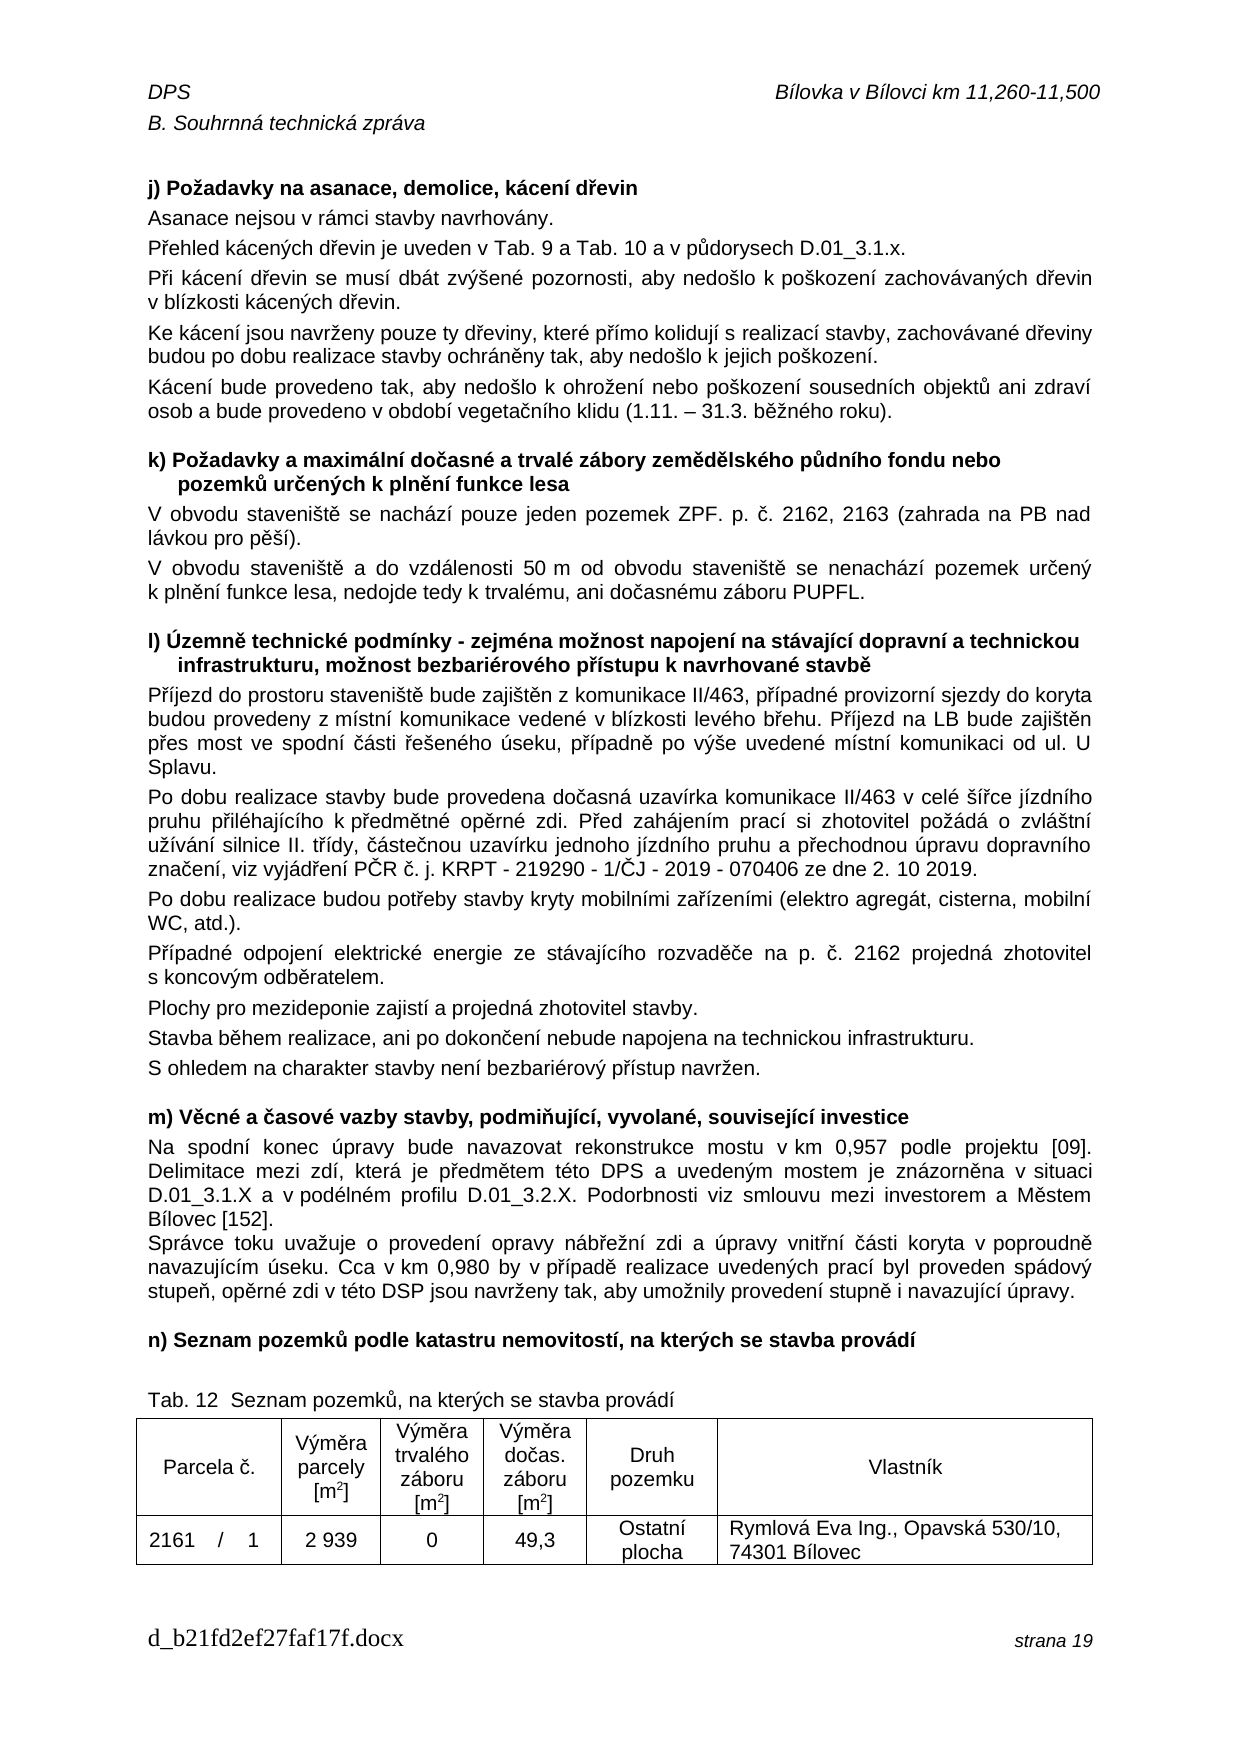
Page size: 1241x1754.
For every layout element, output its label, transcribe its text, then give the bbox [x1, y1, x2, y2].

text Stavba během realizace, ani po dokončení nebude napojena na technickou infrastrukturu. [148, 1026, 1092, 1049]
text Ke kácení jsou navrženy pouze ty dřeviny, které přímo kolidují s realizací stavby, zachovávané dřeviny budou po dobu realizace stavby ochráněny tak, aby nedošlo k jejich poškození. [148, 320, 1092, 368]
table_cell / [206, 1516, 236, 1564]
subtitle l) Územně technické podmínky - zejména možnost napojení na stávající dopravní a technickou infrastrukturu, možnost bezbariérového přístupu k navrhované stavbě [148, 629, 1092, 677]
text S ohledem na charakter stavby není bezbariérový přístup navržen. [148, 1056, 1092, 1080]
table_cell Rymlová Eva Ing., Opavská 530/10, 74301 Bílovec [718, 1516, 1092, 1564]
table_cell 0 [381, 1516, 483, 1564]
table_cell Ostatní plocha [587, 1516, 717, 1564]
text Přehled kácených dřevin je uveden v Tab. 9 a Tab. 10 a v půdorysech D.01_3.1.x. [148, 236, 1092, 260]
table_header Vlastník [718, 1419, 1092, 1515]
subtitle k) Požadavky a maximální dočasné a trvalé zábory zemědělského půdního fondu nebo pozemků určených k plnění funkce lesa [148, 447, 1092, 495]
text Asanace nejsou v rámci stavby navrhovány. [148, 206, 1092, 230]
table_header Výměra dočas. záboru [m2] [484, 1419, 586, 1515]
text Správce toku uvažuje o provedení opravy nábřežní zdi a úpravy vnitřní části koryta v poproudně navazujícím úseku. Cca v km 0,980 by v případě realizace uvedených prací byl proveden spádový stupeň, opěrné zdi v této DSP jsou navrženy tak, aby umožnily provedení stupně i navazující úpravy. [148, 1231, 1092, 1303]
text Případné odpojení elektrické energie ze stávajícího rozvaděče na p. č. 2162 projedná zhotovitel s koncovým odběratelem. [148, 941, 1092, 989]
table_cell 2 939 [282, 1516, 380, 1564]
table_header Výměra trvalého záboru [m2] [381, 1419, 483, 1515]
subtitle j) Požadavky na asanace, demolice, kácení dřevin [148, 176, 1092, 199]
text Plochy pro mezideponie zajistí a projedná zhotovitel stavby. [148, 995, 1092, 1019]
text V obvodu staveniště se nachází pouze jeden pozemek ZPF. p. č. 2162, 2163 (zahrada na PB nad lávkou pro pěší). [148, 502, 1092, 549]
text Po dobu realizace stavby bude provedena dočasná uzavírka komunikace II/463 v celé šířce jízdního pruhu přiléhajícího k předmětné opěrné zdi. Před zahájením prací si zhotovitel požádá o zvláštní užívání silnice II. třídy, částečnou uzavírku jednoho jízdního pruhu a přechodnou úpravu dopravního značení, viz vyjádření PČR č. j. KRPT - 219290 - 1/ČJ - 2019 - 070406 ze dne 2. 10 2019. [148, 785, 1092, 881]
text Při kácení dřevin se musí dbát zvýšené pozornosti, aby nedošlo k poškození zachovávaných dřevin v blízkosti kácených dřevin. [148, 266, 1092, 314]
subtitle n) Seznam pozemků podle katastru nemovitostí, na kterých se stavba provádí [148, 1328, 1092, 1352]
table_header Druh pozemku [587, 1419, 717, 1515]
table_cell 2161 [137, 1516, 206, 1564]
text Příjezd do prostoru staveniště bude zajištěn z komunikace II/463, případné provizorní sjezdy do koryta budou provedeny z místní komunikace vedené v blízkosti levého břehu. Příjezd na LB bude zajištěn přes most ve spodní části řešeného úseku, případně po výše uvedené místní komunikaci od ul. U Splavu. [148, 683, 1092, 779]
subtitle m) Věcné a časové vazby stavby, podmiňující, vyvolané, související investice [148, 1105, 1092, 1129]
table_header Parcela č. [137, 1419, 281, 1515]
text Na spodní konec úpravy bude navazovat rekonstrukce mostu v km 0,957 podle projektu [09]. Delimitace mezi zdí, která je předmětem této DPS a uvedeným mostem je znázorněna v situaci D.01_3.1.X a v podélném profilu D.01_3.2.X. Podorbnosti viz smlouvu mezi investorem a Městem Bílovec [152]. [148, 1135, 1092, 1231]
text V obvodu staveniště a do vzdálenosti 50 m od obvodu staveniště se nenachází pozemek určený k plnění funkce lesa, nedojde tedy k trvalému, ani dočasnému záboru PUPFL. [148, 556, 1092, 604]
text Kácení bude provedeno tak, aby nedošlo k ohrožení nebo poškození sousedních objektů ani zdraví osob a bude provedeno v období vegetačního klidu (1.11. – 31.3. běžného roku). [148, 374, 1092, 422]
table_cell 1 [236, 1516, 281, 1564]
text Po dobu realizace budou potřeby stavby kryty mobilními zařízeními (elektro agregát, cisterna, mobilní WC, atd.). [148, 887, 1092, 935]
text Seznam pozemků, na kterých se stavba provádí [148, 1388, 1092, 1412]
table_cell 49,3 [484, 1516, 586, 1564]
table_header Výměra parcely [m2] [282, 1419, 380, 1515]
